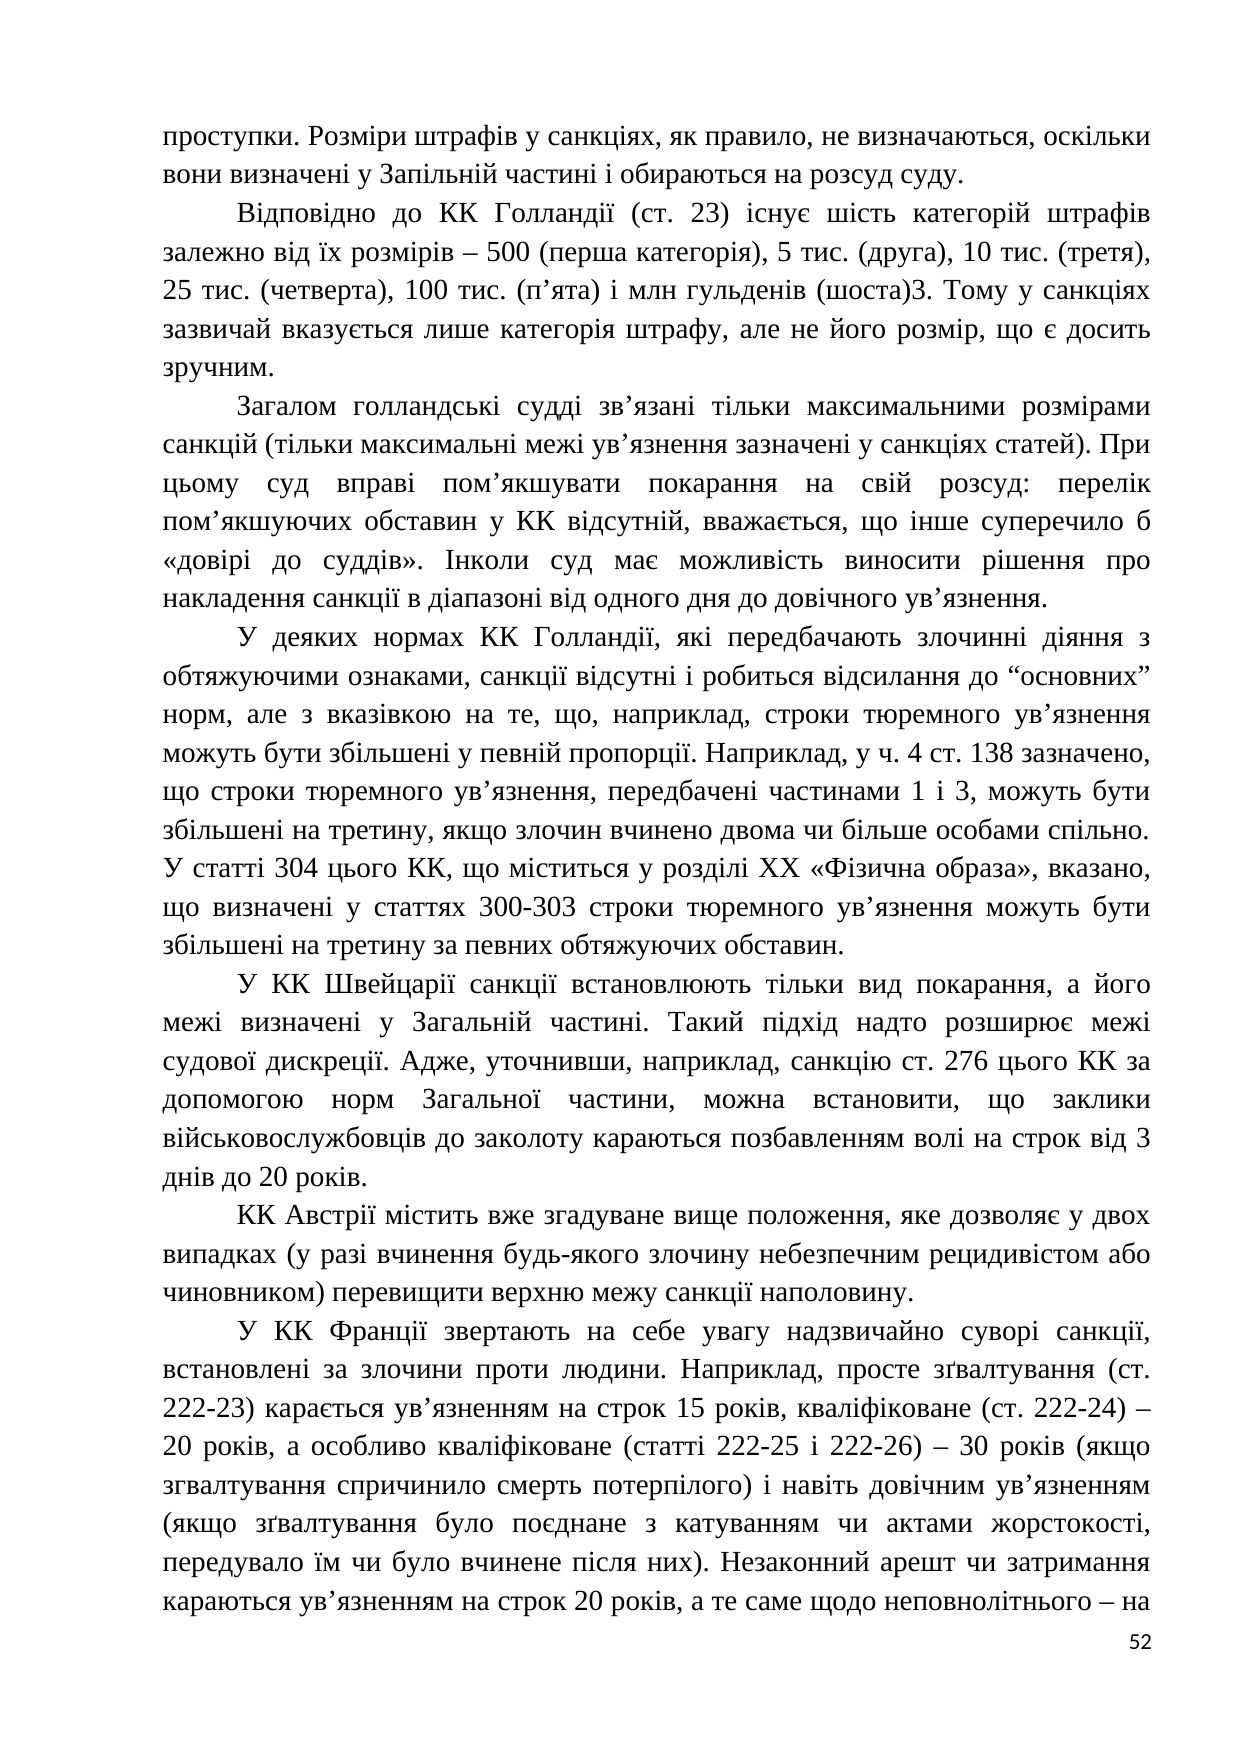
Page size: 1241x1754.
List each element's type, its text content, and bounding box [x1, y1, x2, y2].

text У КК Швейцарії санкції встановлюють тільки вид покарання, а його межі визначені у Загальній частині. Такий підхід надто розширює межі судової дискреції. Адже, уточнивши, наприклад, санкцію ст. 276 цього КК за допомогою норм Загальної частини, можна встановити, що заклики військовослужбовців до заколоту караються позбавленням волі на строк від 3 днів до 20 років. [162, 966, 1152, 1192]
text КК Австрії містить вже згадуване вище положення, яке дозволяє у двох випадках (у разі вчинення будь-якого злочину небезпечним рецидивістом або чиновником) перевищити верхню межу санкції наполовину. [162, 1197, 1152, 1308]
text У деяких нормах КК Голландії, які передбачають злочинні діяння з обтяжуючими ознаками, санкції відсутні і робиться відсилання до “основних” норм, але з вказівкою на те, що, наприклад, строки тюремного ув’язнення можуть бути збільшені у певній пропорції. Наприклад, у ч. 4 ст. 138 зазначено, що строки тюремного ув’язнення, передбачені частинами 1 і 3, можуть бути збільшені на третину, якщо злочин вчинено двома чи більше особами спільно. У статті 304 цього КК, що міститься у розділі XX «Фізична образа», вказано, що визначені у статтях 300-303 строки тюремного ув’язнення можуть бути збільшені на третину за певних обтяжуючих обставин. [162, 619, 1152, 961]
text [162, 1313, 1152, 1616]
text Загалом голландські судді зв’язані тільки максимальними розмірами санкцій (тільки максимальні межі ув’язнення зазначені у санкціях статей). При цьому суд вправі пом’якшувати покарання на свій розсуд: перелік пом’якшуючих обставин у КК відсутній, вважається, що інше суперечило б «довірі до суддів». Інколи суд має можливість виносити рішення про накладення санкції в діапазоні від одного дня до довічного ув’язнення. [162, 388, 1152, 614]
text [162, 118, 1152, 190]
text Відповідно до КК Голландії (ст. 23) існує шість категорій штрафів залежно від їх розмірів – 500 (перша категорія), 5 тис. (друга), 10 тис. (третя), 25 тис. (четверта), 100 тис. (п’ята) і млн гульденів (шоста)3. Тому у санкціях зазвичай вказується лише категорія штрафу, але не його розмір, що є досить зручним. [162, 195, 1152, 383]
